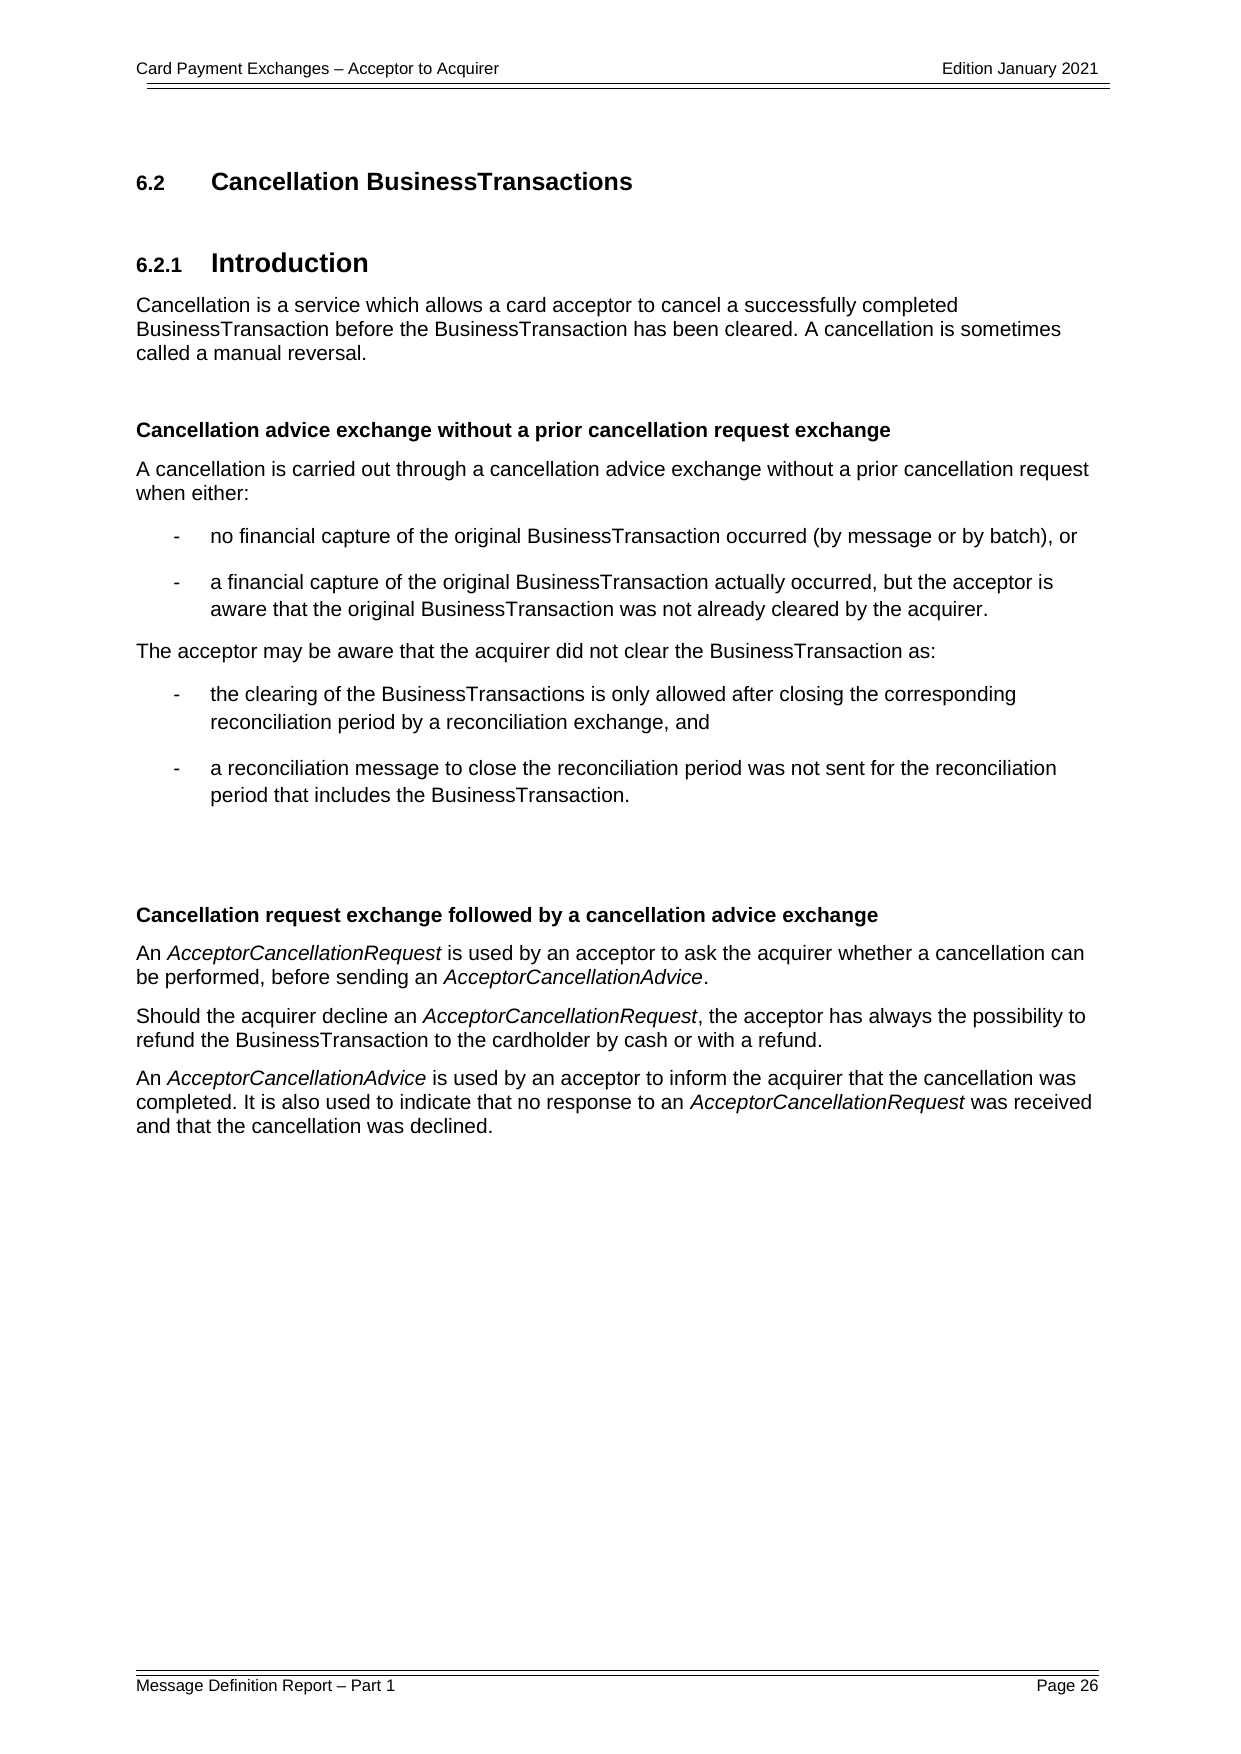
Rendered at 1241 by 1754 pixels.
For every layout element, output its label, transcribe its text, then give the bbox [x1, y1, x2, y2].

text a reconciliation message to close the reconciliation period was not sent for the reconciliation period that includes the BusinessTransaction. [173, 756, 1104, 807]
text a financial capture of the original BusinessTransaction actually occurred, but the acceptor is aware that the original BusinessTransaction was not already cleared by the acquirer. [173, 570, 1104, 621]
text An AcceptorCancellationRequest is used by an acceptor to ask the acquirer whether a cancellation can be performed, before sending an AcceptorCancellationAdvice. [136, 941, 1104, 989]
subtitle Introduction [136, 247, 1104, 279]
subtitle Cancellation BusinessTransactions [136, 167, 1104, 195]
text A cancellation is carried out through a cancellation advice exchange without a prior cancellation request when either: [136, 457, 1104, 505]
text An AcceptorCancellationAdvice is used by an acceptor to inform the acquirer that the cancellation was completed. It is also used to indicate that no response to an AcceptorCancellationRequest was received and that the cancellation was declined. [136, 1066, 1104, 1138]
text Cancellation is a service which allows a card acceptor to cancel a successfully completed BusinessTransaction before the BusinessTransaction has been cleared. A cancellation is sometimes called a manual reversal. [136, 293, 1104, 365]
text no financial capture of the original BusinessTransaction occurred (by message or by batch), or [173, 523, 1104, 547]
text the clearing of the BusinessTransactions is only allowed after closing the corresponding reconciliation period by a reconciliation exchange, and [173, 682, 1104, 733]
text Cancellation advice exchange without a prior cancellation request exchange [136, 418, 1104, 442]
text Cancellation request exchange followed by a cancellation advice exchange [136, 902, 1104, 926]
text Should the acquirer decline an AcceptorCancellationRequest, the acceptor has always the possibility to refund the BusinessTransaction to the cardholder by cash or with a refund. [136, 1003, 1104, 1051]
text The acceptor may be aware that the acquirer did not clear the BusinessTransaction as: [136, 639, 1104, 663]
